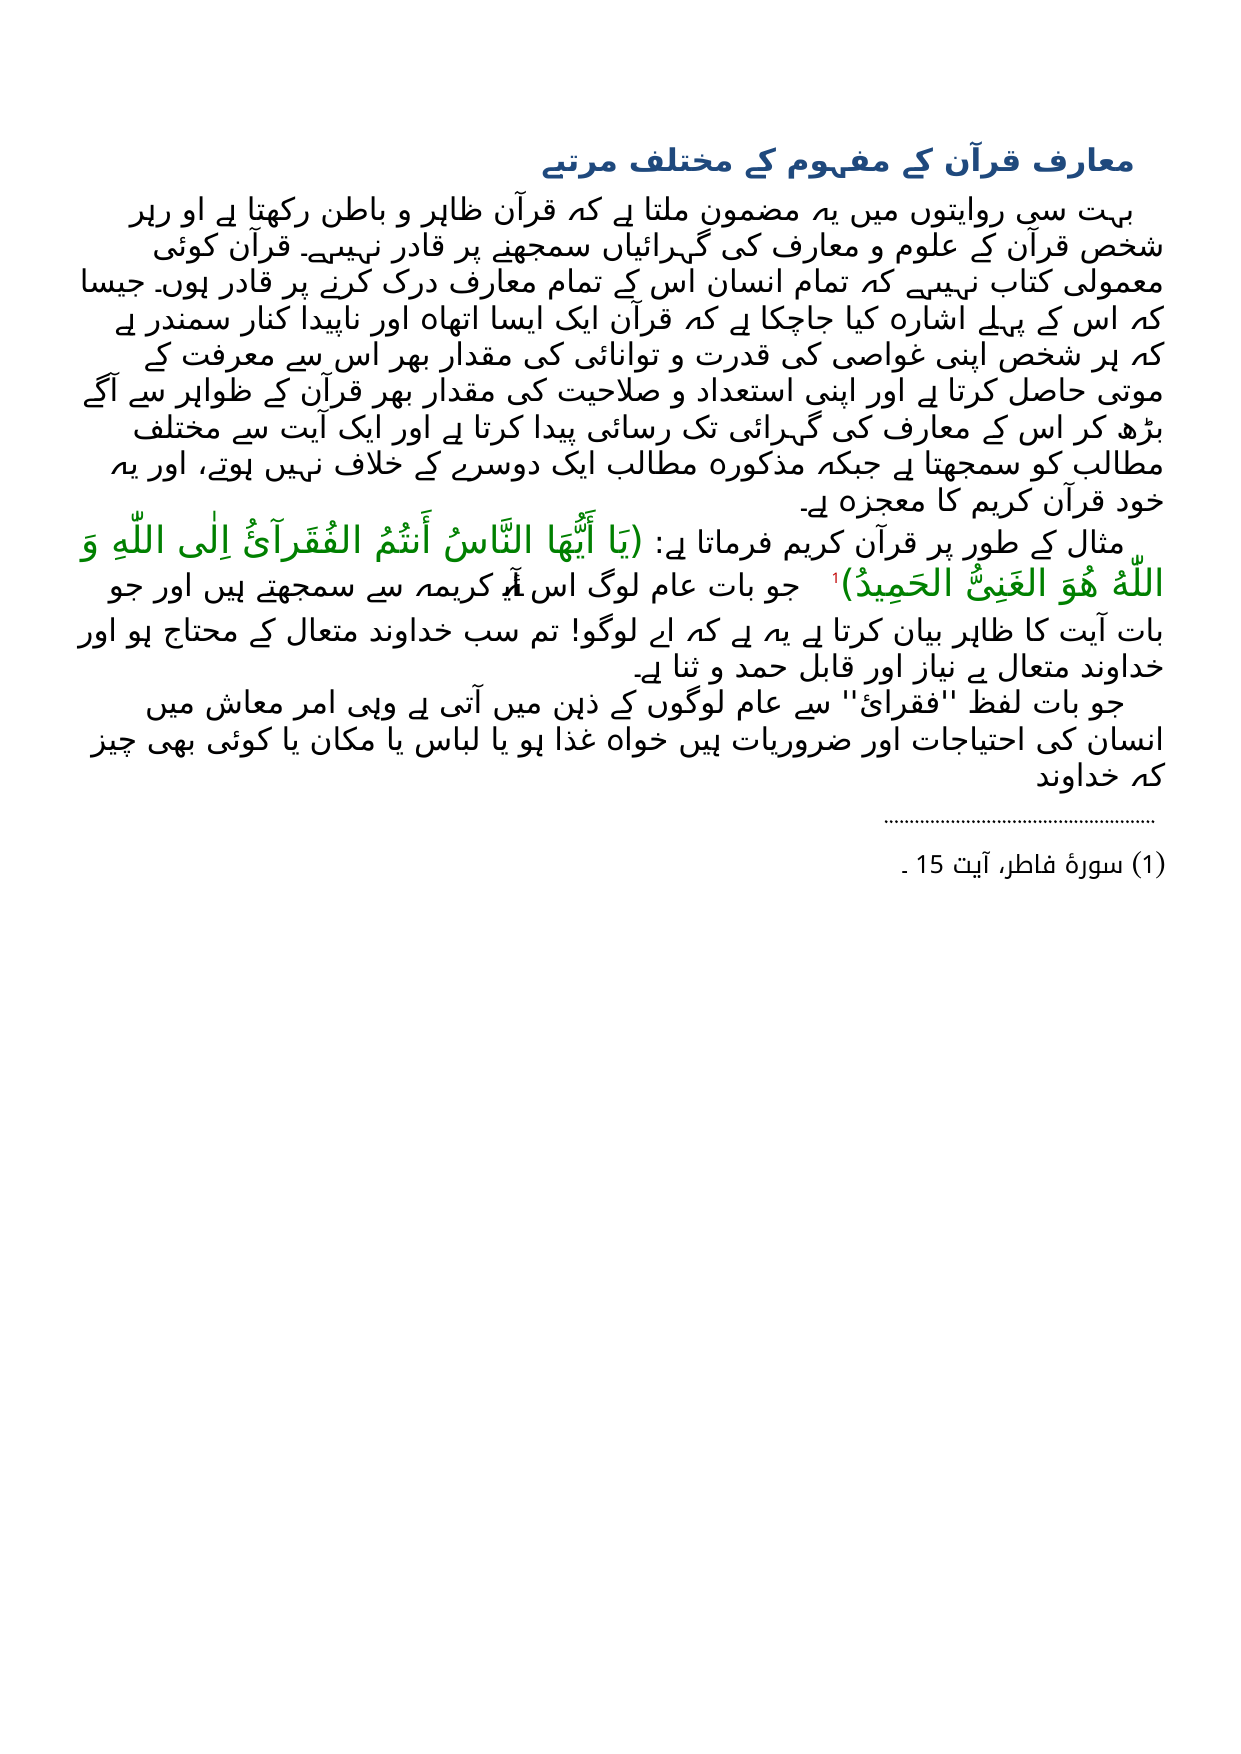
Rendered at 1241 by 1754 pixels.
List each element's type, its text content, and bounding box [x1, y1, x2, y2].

subtitle معارف قرآن کے مفہوم کے مختلف مرتبے [75, 142, 1165, 178]
text ..................................................... [75, 794, 1165, 841]
text (1) سورۂ فاطر، آیت 15 ۔ [75, 841, 1165, 888]
text مثال کے طور پر قرآن کریم فرماتا ہے: (یَا أَیُّهَا النَّاسُ أَنتُمُ الفُقَرآئُ اِلٰی اللّٰهِ وَ اللّٰهُ هُوَ الغَنِیُّ الحَمِیدُ)1 جو بات عام لوگ اس آیۂ کریمہ سے سمجھتے ہیں اور جو بات آیت کا ظاہر بیان کرتا ہے یہ ہے کہ اے لوگو! تم سب خداوند متعال کے محتاج ہو اور خداوند متعال بے نیاز اور قابل حمد و ثنا ہے۔ [75, 518, 1165, 685]
text بہت سی روایتوں میں یہ مضمون ملتا ہے کہ قرآن ظاہر و باطن رکھتا ہے او رہر شخص قرآن کے علوم و معارف کی گہرائیاں سمجھنے پر قادر نہیںہے۔ قرآن کوئی معمولی کتاب نہیںہے کہ تمام انسان اس کے تمام معارف درک کرنے پر قادر ہوں۔ جیسا کہ اس کے پہلے اشارہ کیا جاچکا ہے کہ قرآن ایک ایسا اتھاہ اور ناپیدا کنار سمندر ہے کہ ہر شخص اپنی غواصی کی قدرت و توانائی کی مقدار بھر اس سے معرفت کے موتی حاصل کرتا ہے اور اپنی استعداد و صلاحیت کی مقدار بھر قرآن کے ظواہر سے آگے بڑھ کر اس کے معارف کی گہرائی تک رسائی پیدا کرتا ہے اور ایک آیت سے مختلف مطالب کو سمجھتا ہے جبکہ مذکورہ مطالب ایک دوسرے کے خلاف نہیں ہوتے، اور یہ خود قرآن کریم کا معجزہ ہے۔ [75, 191, 1165, 518]
text جو بات لفظ ''فقرائ'' سے عام لوگوں کے ذہن میں آتی ہے وہی امر معاش میں انسان کی احتیاجات اور ضروریات ہیں خواہ غذا ہو یا لباس یا مکان یا کوئی بھی چیز کہ خداوند [75, 685, 1165, 794]
